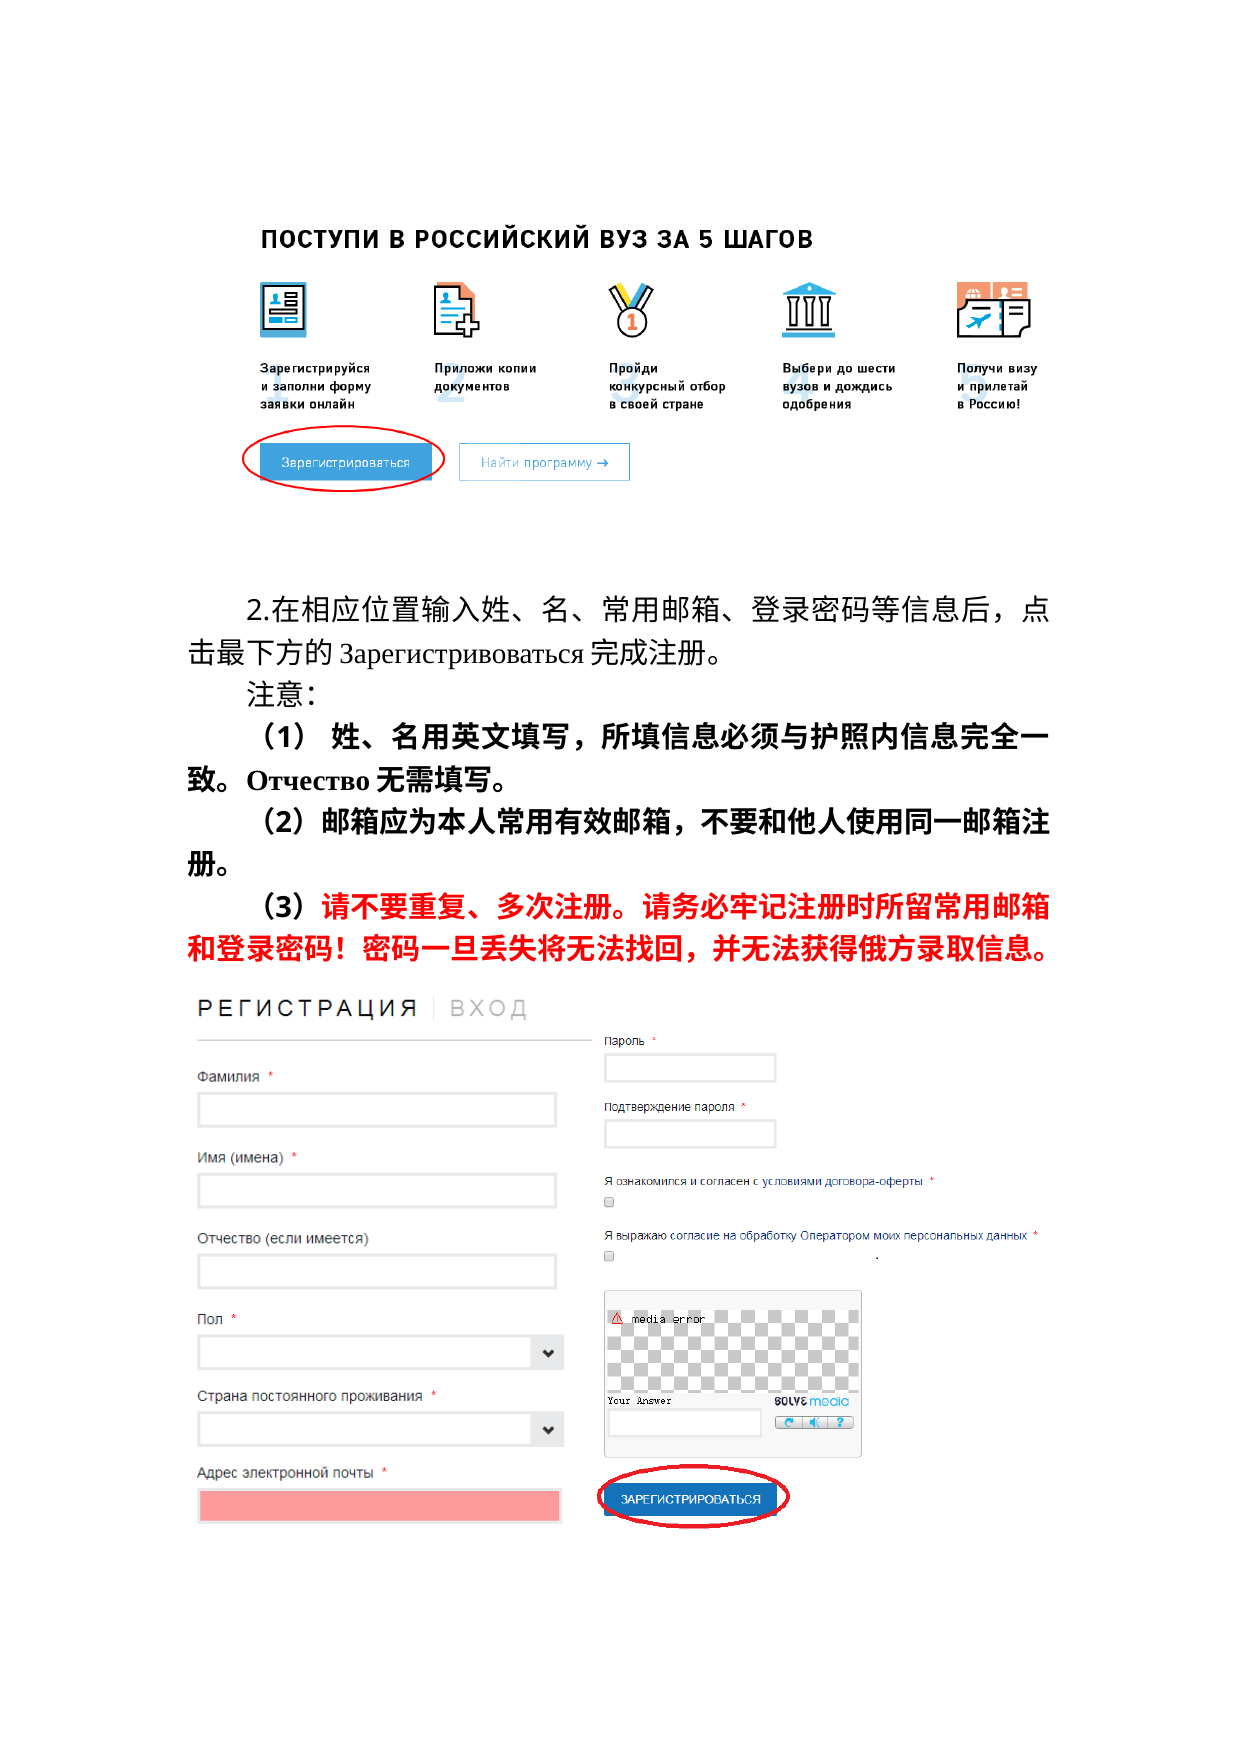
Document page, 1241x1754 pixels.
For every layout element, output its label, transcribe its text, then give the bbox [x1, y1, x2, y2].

text （2）邮箱应为本人常用有效邮箱，不要和他人使用同一邮箱注册。 [187, 798, 1053, 883]
text 注意： [187, 671, 1053, 714]
picture [187, 967, 1043, 1534]
text （3）请不要重复、多次注册。请务必牢记注册时所留常用邮箱和登录密码！密码一旦丢失将无法找回，并无法获得俄方录取信息。 [187, 883, 1053, 968]
picture [231, 162, 1097, 547]
text （1） 姓、名用英文填写，所填信息必须与护照内信息完全一致。Отчество无需填写。 [187, 714, 1053, 798]
text 2.在相应位置输入姓、名、常用邮箱、登录密码等信息后，点击最下方的Зарегистривоваться完成注册。 [187, 587, 1053, 671]
